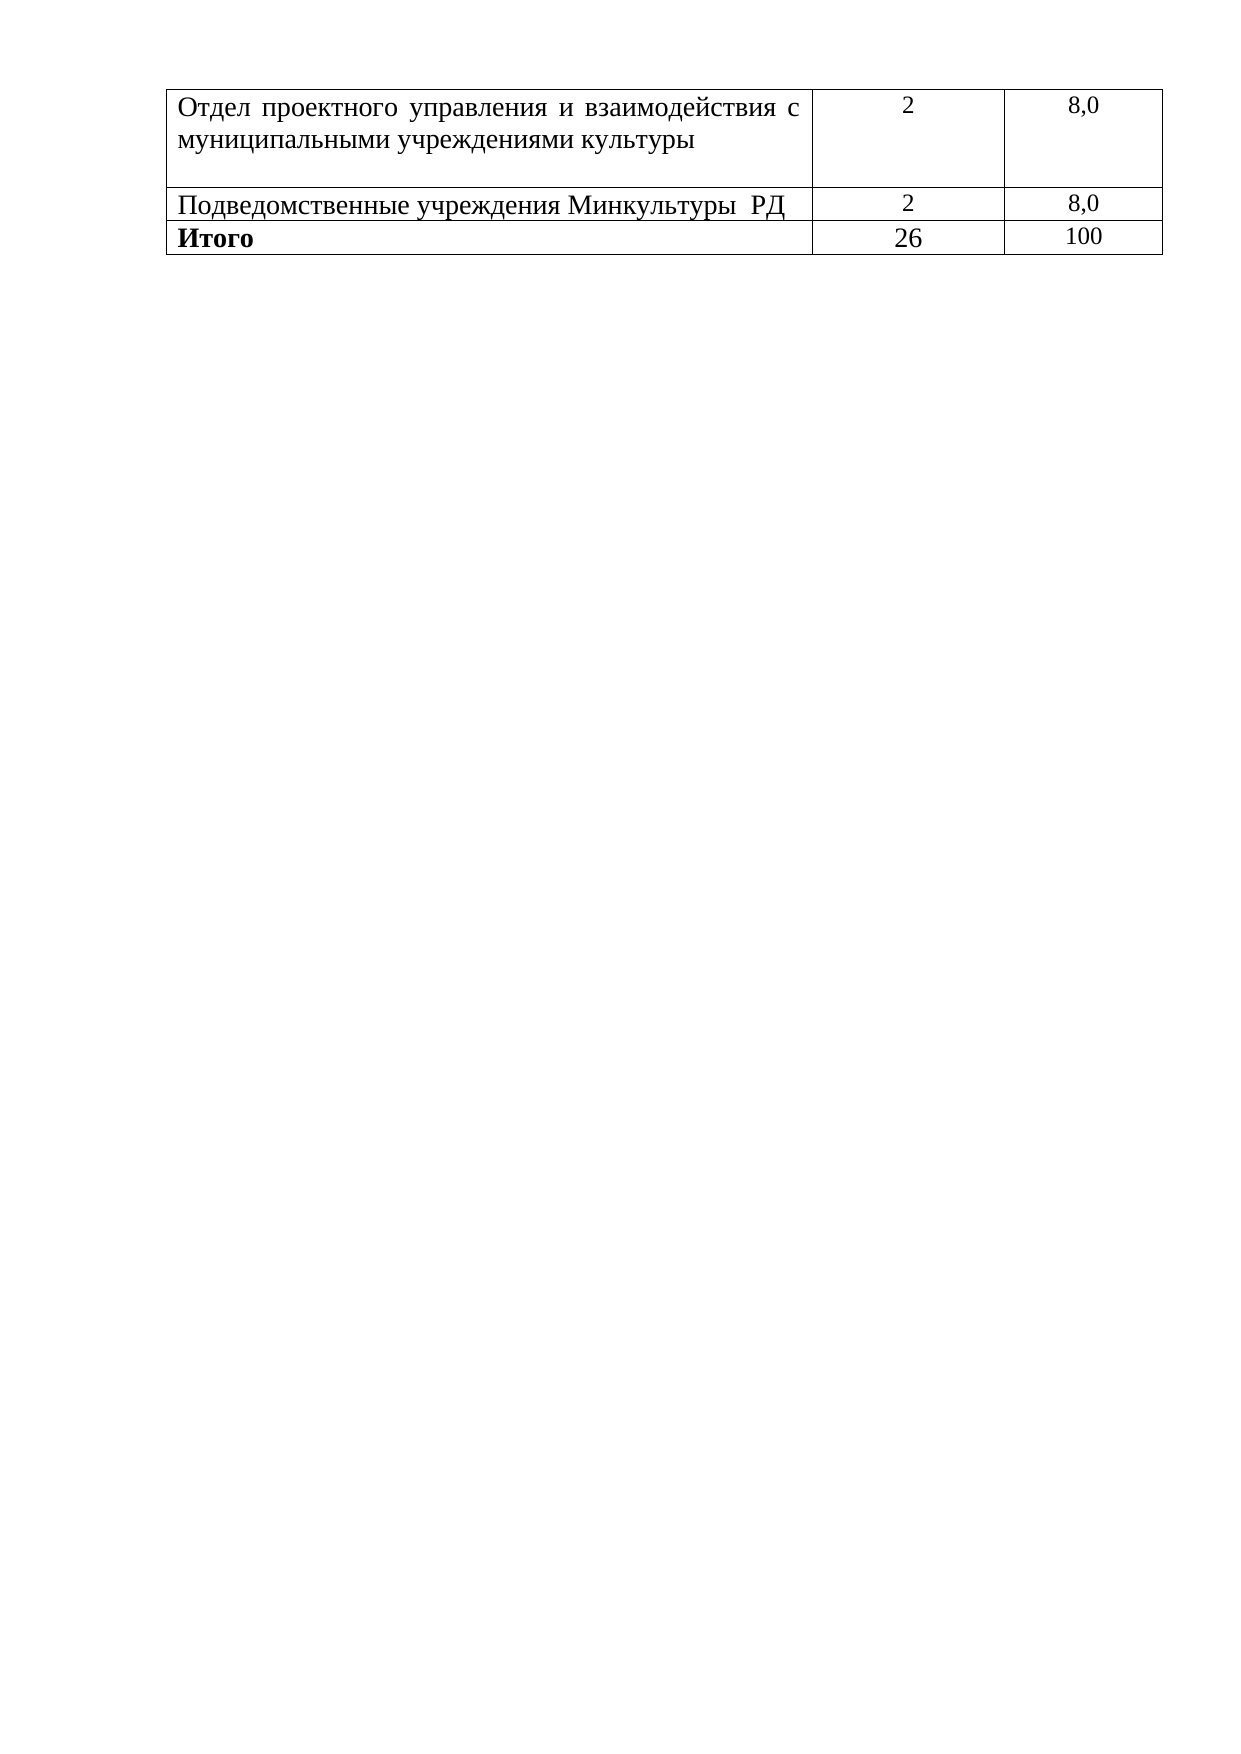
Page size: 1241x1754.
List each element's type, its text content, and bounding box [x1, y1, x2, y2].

table_cell 100 [1005, 221, 1162, 254]
table_cell Итого [167, 221, 812, 254]
table_cell Подведомственные учреждения Минкультуры РД [167, 188, 812, 220]
table_cell 8,0 [1005, 90, 1162, 187]
table_cell 8,0 [1005, 188, 1162, 220]
table_cell Отдел проектного управления и взаимодействия с муниципальными учреждениями культуры [167, 90, 812, 187]
table_cell 26 [813, 221, 1004, 254]
table_cell 2 [813, 90, 1004, 187]
table_cell 2 [813, 188, 1004, 220]
